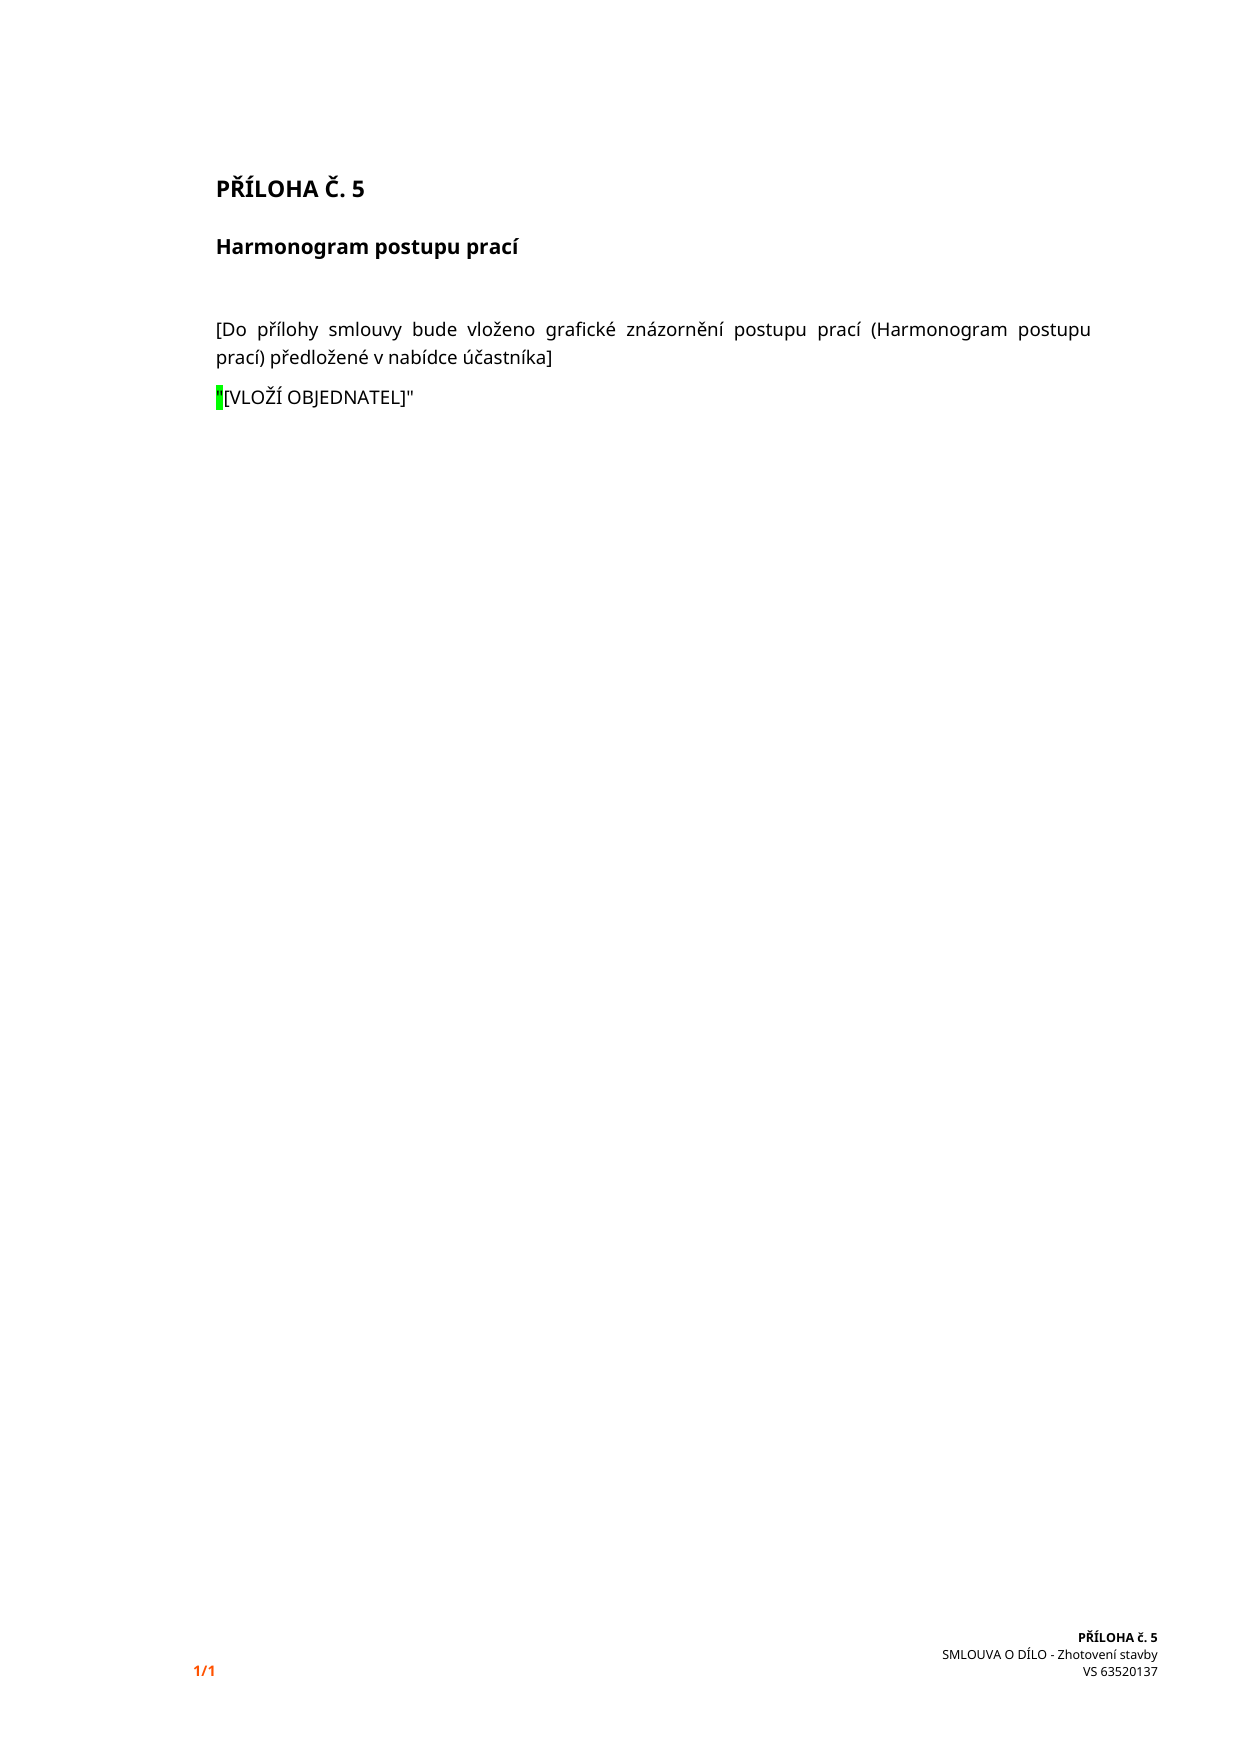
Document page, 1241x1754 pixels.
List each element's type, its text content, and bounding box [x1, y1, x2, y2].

text Harmonogram postupu prací [216, 232, 1093, 260]
text [Do přílohy smlouvy bude vloženo grafické znázornění postupu prací (Harmonogram postupu prací) předložené v nabídce účastníka] [216, 316, 1093, 370]
text Příloha č. 5 [216, 172, 1093, 204]
